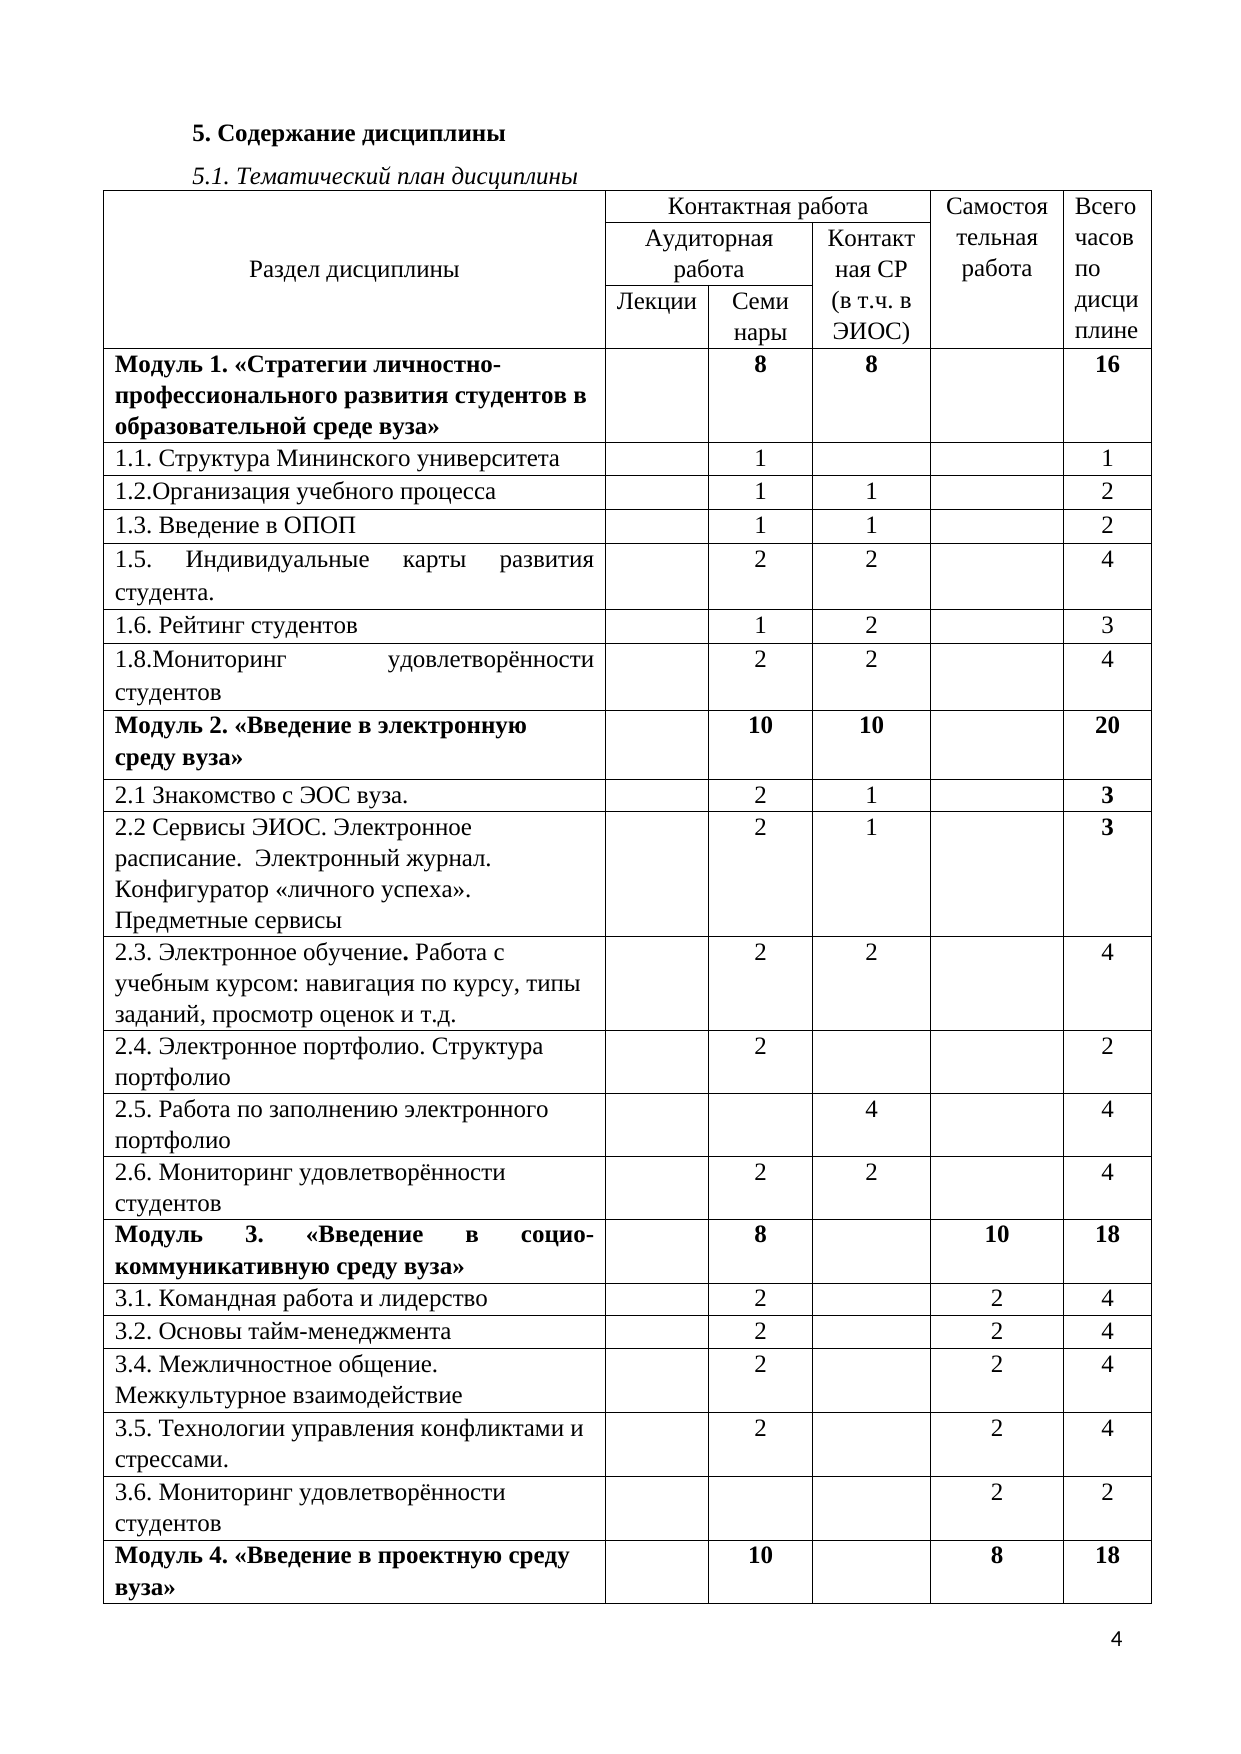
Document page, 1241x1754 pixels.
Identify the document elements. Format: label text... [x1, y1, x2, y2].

table_cell [606, 1031, 708, 1093]
table_cell 4 [1064, 1094, 1151, 1156]
table_header Самостоятельная работа [931, 191, 1063, 348]
table_cell 2 [709, 1284, 812, 1315]
table_cell 2 [931, 1316, 1063, 1348]
table_cell [606, 476, 708, 509]
table_cell [931, 780, 1063, 811]
table_cell 2 [709, 780, 812, 811]
table_cell [813, 1284, 930, 1315]
table_cell 2 [813, 544, 930, 609]
table_cell [606, 1349, 708, 1412]
table_cell [931, 476, 1063, 509]
table_cell [606, 544, 708, 609]
table_cell [931, 1157, 1063, 1218]
table_cell 2 [931, 1284, 1063, 1315]
table_cell Модуль 2. «Введение в электронную среду вуза» [104, 711, 605, 779]
table_cell [606, 1157, 708, 1218]
table_cell [813, 1349, 930, 1412]
table_cell 2 [709, 1031, 812, 1093]
table_cell [606, 1220, 708, 1282]
table_cell 1.1. Структура Мининского университета [104, 443, 605, 475]
table_cell 4 [813, 1094, 930, 1156]
table_cell 1 [813, 780, 930, 811]
table_cell 1.3. Введение в ОПОП [104, 510, 605, 543]
table_cell [606, 1477, 708, 1539]
table_cell [931, 1094, 1063, 1156]
table_cell [606, 443, 708, 475]
table_cell 2 [709, 644, 812, 709]
table_cell 2.4. Электронное портфолио. Структура портфолио [104, 1031, 605, 1093]
table_cell 2 [709, 812, 812, 936]
table_cell [709, 1094, 812, 1156]
table_cell 18 [1064, 1220, 1151, 1282]
table_cell [813, 443, 930, 475]
table_cell 8 [813, 349, 930, 442]
table_cell [606, 610, 708, 643]
table_cell 1 [813, 510, 930, 543]
table_cell 8 [709, 349, 812, 442]
table_cell 2.3. Электронное обучение. Работа с учебным курсом: навигация по курсу, типы заданий, просмотр оценок и т.д. [104, 937, 605, 1030]
table_cell [606, 510, 708, 543]
table_cell [606, 644, 708, 709]
table_cell [606, 1541, 708, 1602]
table_cell 4 [1064, 1316, 1151, 1348]
table_cell 2 [1064, 510, 1151, 543]
table_cell 4 [1064, 937, 1151, 1030]
table_cell [931, 812, 1063, 936]
table_cell 4 [1064, 1157, 1151, 1218]
table_cell [813, 1220, 930, 1282]
table_cell 1 [813, 812, 930, 936]
table_cell 1 [1064, 443, 1151, 475]
table_cell 3.6. Мониторинг удовлетворённости студентов [104, 1477, 605, 1539]
table_cell 10 [709, 711, 812, 779]
table_cell 8 [931, 1541, 1063, 1602]
table_cell 18 [1064, 1541, 1151, 1602]
table_cell 10 [813, 711, 930, 779]
table_cell [606, 1284, 708, 1315]
table_cell 4 [1064, 1284, 1151, 1315]
table_cell 2 [1064, 1031, 1151, 1093]
table_cell 2 [709, 1316, 812, 1348]
table_cell [813, 1031, 930, 1093]
table_cell 8 [709, 1220, 812, 1282]
table_cell 4 [1064, 1413, 1151, 1476]
table_cell [606, 1316, 708, 1348]
table_cell Контактная СР (в т.ч. в ЭИОС) [813, 223, 930, 348]
table_cell 2 [813, 937, 930, 1030]
table_cell 20 [1064, 711, 1151, 779]
table_cell [931, 544, 1063, 609]
table_cell [931, 510, 1063, 543]
table_cell Семи нары [709, 286, 812, 348]
table_header Контактная работа [606, 191, 930, 222]
table_cell 2.5. Работа по заполнению электронного портфолио [104, 1094, 605, 1156]
table_cell 2.6. Мониторинг удовлетворённости студентов [104, 1157, 605, 1218]
table_cell 1 [709, 443, 812, 475]
table_cell 1 [709, 476, 812, 509]
table_cell [606, 937, 708, 1030]
text 5. Содержание дисциплины [118, 118, 1122, 147]
table_cell 2 [709, 1349, 812, 1412]
table_cell 2.1 Знакомство с ЭОС вуза. [104, 780, 605, 811]
table_cell 2.2 Сервисы ЭИОС. Электронное расписание. Электронный журнал. Конфигуратор «личного успеха». Предметные сервисы [104, 812, 605, 936]
table_cell 3 [1064, 610, 1151, 643]
table_cell [931, 349, 1063, 442]
table_cell 2 [1064, 1477, 1151, 1539]
table_cell 2 [931, 1349, 1063, 1412]
table_cell [606, 711, 708, 779]
table_cell 3.1. Командная работа и лидерство [104, 1284, 605, 1315]
table_cell [813, 1316, 930, 1348]
table_cell Аудиторная работа [606, 223, 812, 285]
table_cell 4 [1064, 644, 1151, 709]
list 5.1. Тематический план дисциплины [118, 161, 1122, 190]
table_cell 2 [1064, 476, 1151, 509]
table_cell 3.2. Основы тайм-менеджмента [104, 1316, 605, 1348]
table_cell 2 [709, 1157, 812, 1218]
table_cell 3.4. Межличностное общение. Межкультурное взаимодействие [104, 1349, 605, 1412]
table_cell [606, 349, 708, 442]
table_cell [931, 1031, 1063, 1093]
table_cell [709, 1477, 812, 1539]
table_cell 2 [931, 1477, 1063, 1539]
table_cell [931, 443, 1063, 475]
table_cell 1.6. Рейтинг студентов [104, 610, 605, 643]
table_cell Модуль 4. «Введение в проектную среду вуза» [104, 1541, 605, 1602]
table_cell [931, 711, 1063, 779]
table_cell Лекции [606, 286, 708, 348]
table_cell 2 [709, 937, 812, 1030]
table_cell 2 [813, 1157, 930, 1218]
table_cell [606, 1094, 708, 1156]
table_header Всего часов по дисциплине [1064, 191, 1151, 348]
table_cell [813, 1477, 930, 1539]
table_cell 1 [813, 476, 930, 509]
table_cell [813, 1541, 930, 1602]
table_cell 10 [709, 1541, 812, 1602]
table_cell 1 [709, 510, 812, 543]
table_cell 1.2.Организация учебного процесса [104, 476, 605, 509]
table_cell 3.5. Технологии управления конфликтами и стрессами. [104, 1413, 605, 1476]
table_cell [931, 610, 1063, 643]
table_cell 3 [1064, 812, 1151, 936]
table_cell [931, 937, 1063, 1030]
table_cell [606, 1413, 708, 1476]
table_cell 2 [813, 644, 930, 709]
table_cell 1.5. Индивидуальные карты развития студента. [104, 544, 605, 609]
table_cell [606, 812, 708, 936]
table_cell 2 [931, 1413, 1063, 1476]
table_cell 16 [1064, 349, 1151, 442]
table_cell 3 [1064, 780, 1151, 811]
table_cell 10 [931, 1220, 1063, 1282]
table_header Раздел дисциплины [104, 191, 605, 348]
table_cell 4 [1064, 1349, 1151, 1412]
table_cell Модуль 3. «Введение в социо-коммуникативную среду вуза» [104, 1220, 605, 1282]
table_cell [813, 1413, 930, 1476]
table_cell Модуль 1. «Стратегии личностно-профессионального развития студентов в образовательной среде вуза» [104, 349, 605, 442]
table_cell 1.8.Мониторинг удовлетворённости студентов [104, 644, 605, 709]
table_cell [931, 644, 1063, 709]
table_cell 1 [709, 610, 812, 643]
table_cell 2 [813, 610, 930, 643]
table_cell 2 [709, 544, 812, 609]
table_cell [606, 780, 708, 811]
table_cell 2 [709, 1413, 812, 1476]
table_cell 4 [1064, 544, 1151, 609]
